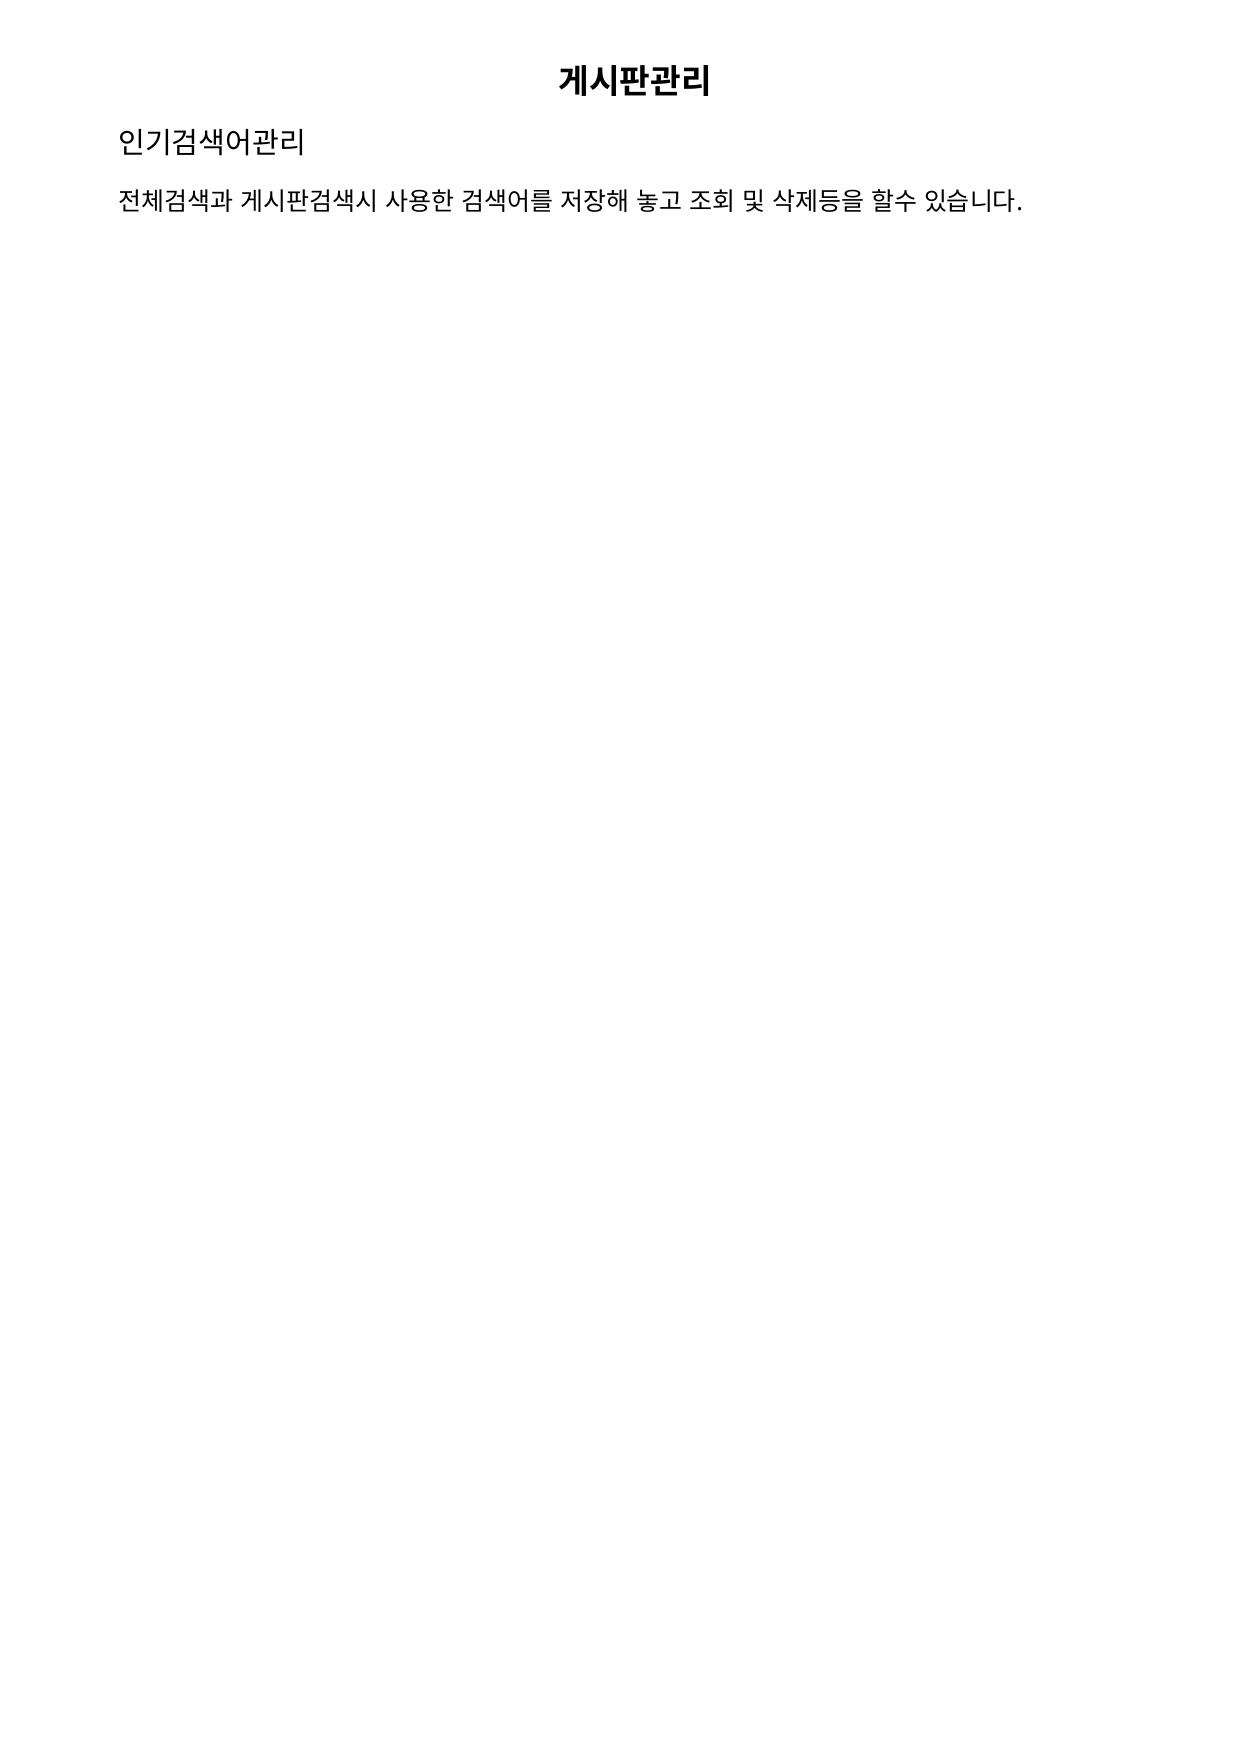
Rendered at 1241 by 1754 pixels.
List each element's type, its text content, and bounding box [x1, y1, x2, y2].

title 게시판관리 [118, 54, 1152, 103]
text 전체검색과 게시판검색시 사용한 검색어를 저장해 놓고 조회 및 삭제등을 할수 있습니다. [118, 181, 1152, 218]
subtitle 인기검색어관리 [118, 119, 1152, 161]
